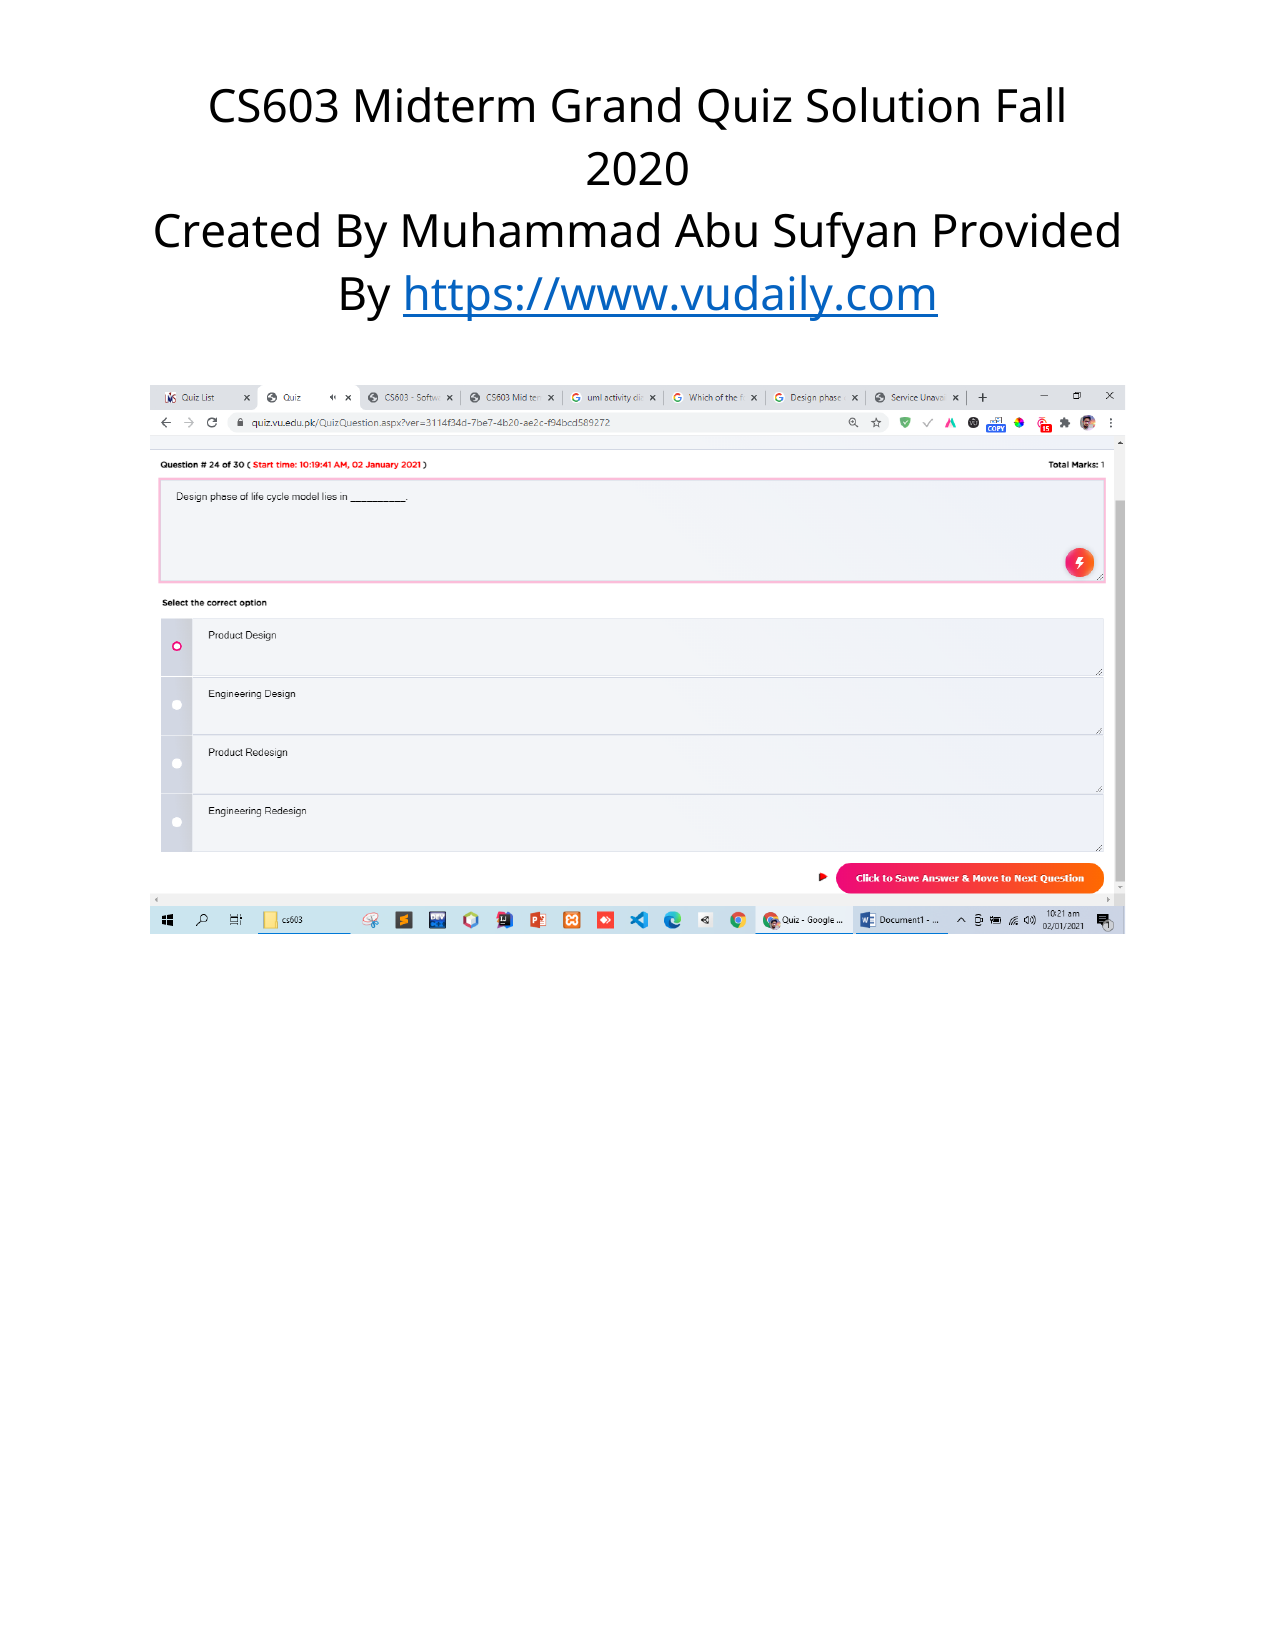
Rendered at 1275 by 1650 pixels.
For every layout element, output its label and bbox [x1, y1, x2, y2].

picture [150, 385, 1125, 934]
